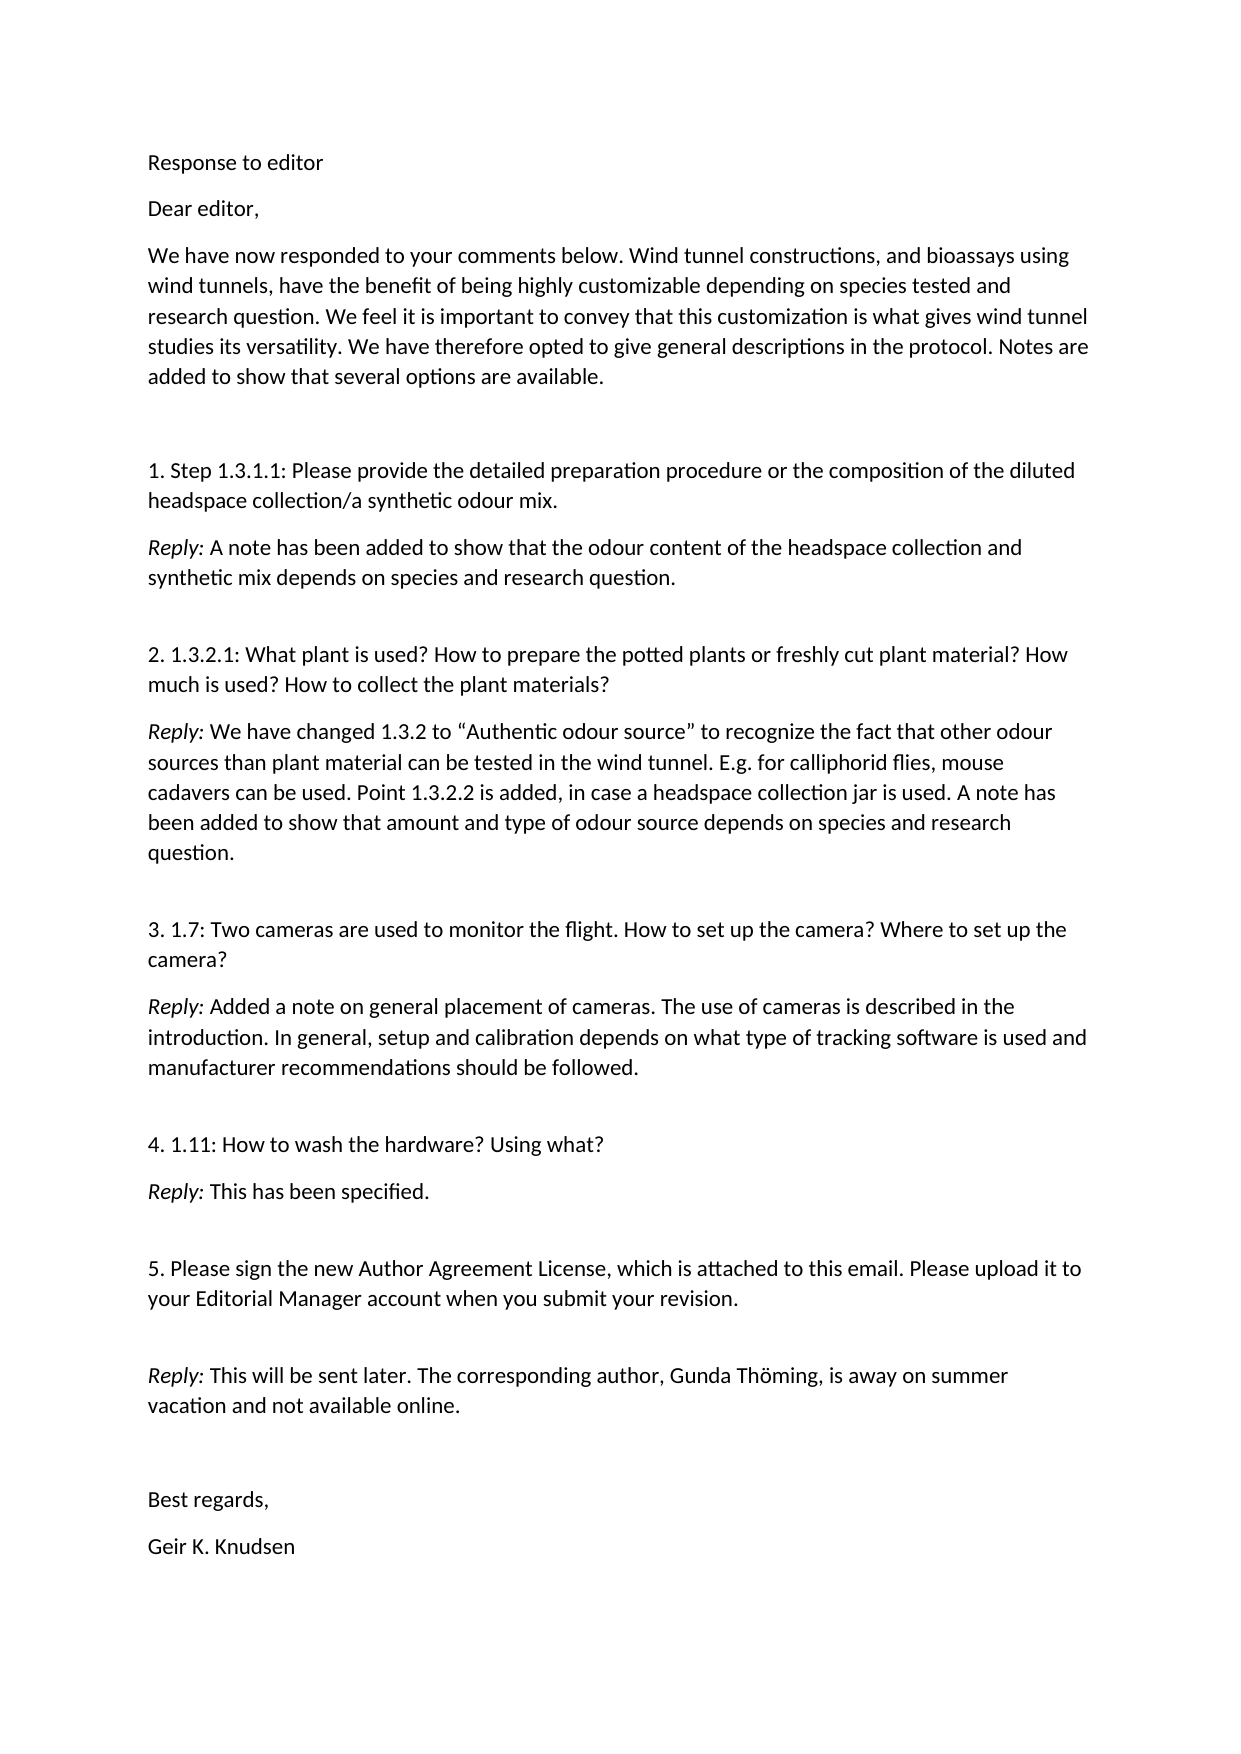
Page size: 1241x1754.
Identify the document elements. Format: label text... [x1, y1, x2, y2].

text 5. Please sign the new Author Agreement License, which is attached to this email. Please upload it to your Editorial Manager account when you submit your revision. [148, 1224, 1093, 1342]
text Best regards, [148, 1485, 1093, 1513]
text 4. 1.11: How to wash the hardware? Using what? [148, 1100, 1093, 1158]
text Geir K. Knudsen [148, 1532, 1093, 1560]
text Reply: A note has been added to show that the odour content of the headspace collection and synthetic mix depends on species and research question. [148, 533, 1093, 591]
text Dear editor, [148, 194, 1093, 222]
text We have now responded to your comments below. Wind tunnel constructions, and bioassays using wind tunnels, have the benefit of being highly customizable depending on species tested and research question. We feel it is important to convey that this customization is what gives wind tunnel studies its versatility. We have therefore opted to give general descriptions in the protocol. Notes are added to show that several options are available. [148, 241, 1093, 390]
text Reply: This has been specified. [148, 1177, 1093, 1205]
text 3. 1.7: Two cameras are used to monitor the flight. How to set up the camera? Where to set up the camera? [148, 885, 1093, 973]
text Reply: Added a note on general placement of cameras. The use of cameras is described in the introduction. In general, setup and calibration depends on what type of tracking software is used and manufacturer recommendations should be followed. [148, 992, 1093, 1081]
text Reply: We have changed 1.3.2 to “Authentic odour source” to recognize the fact that other odour sources than plant material can be tested in the wind tunnel. E.g. for calliphorid flies, mouse cadavers can be used. Point 1.3.2.2 is added, in case a headspace collection jar is used. A note has been added to show that amount and type of odour source depends on species and research question. [148, 717, 1093, 866]
text 1. Step 1.3.1.1: Please provide the detailed preparation procedure or the composition of the diluted headspace collection/a synthetic odour mix. [148, 456, 1093, 514]
text Response to editor [148, 148, 1093, 176]
text 2. 1.3.2.1: What plant is used? How to prepare the potted plants or freshly cut plant material? How much is used? How to collect the plant materials? [148, 610, 1093, 698]
text Reply: This will be sent later. The corresponding author, Gunda Thöming, is away on summer vacation and not available online. [148, 1361, 1093, 1419]
